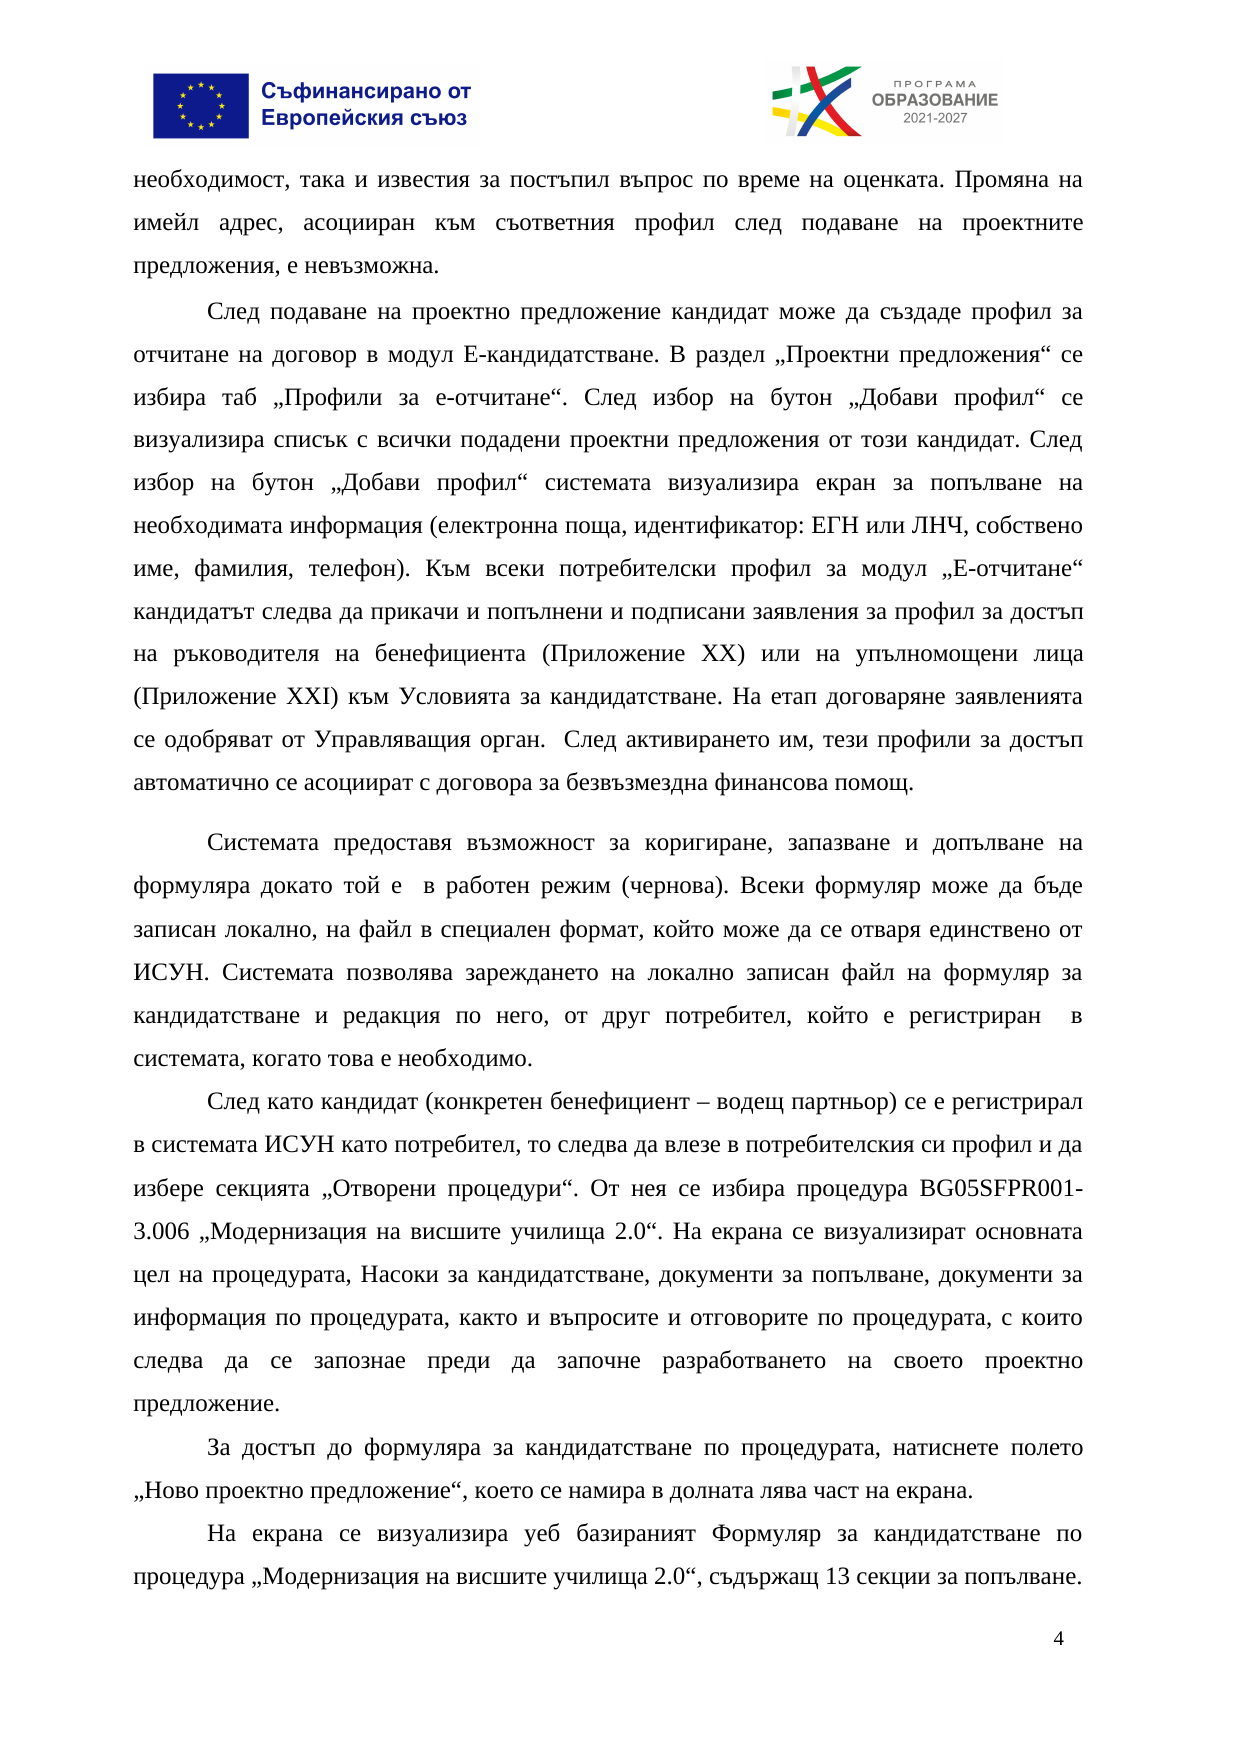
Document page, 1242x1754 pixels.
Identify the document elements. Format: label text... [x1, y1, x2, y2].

picture [144, 64, 479, 147]
text След като кандидат (конкретен бенефициент – водещ партньор) се е регистрирал в системата ИСУН като потребител, то следва да влезе в потребителския си профил и да избере секцията „Отворени процедури“. От нея се избира процедура BG05SFPR001-3.006 „Модернизация на висшите училища 2.0“. На екрана се визуализират основната цел на процедурата, Насоки за кандидатстване, документи за попълване, документи за информация по процедурата, както и въпросите и отговорите по процедурата, с които следва да се запознае преди да започне разработването на своето проектно предложение. [133, 1086, 1084, 1417]
picture [762, 58, 1004, 143]
text На екрана се визуализира уеб базираният Формуляр за кандидатстване по процедура „Модернизация на висшите училища 2.0“, съдържащ 13 секции за попълване. [133, 1518, 1083, 1589]
text Системата предоставя възможност за коригиране, запазване и допълване на формуляра докато той е в работен режим (чернова). Всеки формуляр може да бъде записан локално, на файл в специален формат, който може да се отваря единствено от ИСУН. Системата позволява зареждането на локално записан файл на формуляр за кандидатстване и редакция по него, от друг потребител, който е регистриран в системата, когато това е необходимо. [133, 827, 1084, 1072]
text За достъп до формуляра за кандидатстване по процедурата, натиснете полето „Ново проектно предложение“, което се намира в долната лява част на екрана. [133, 1432, 1084, 1504]
text След подаване на проектно предложение кандидат може да създаде профил за отчитане на договор в модул Е-кандидатстване. В раздел „Проектни предложения“ се избира таб „Профили за е-отчитане“. След избор на бутон „Добави профил“ се визуализира списък с всички подадени проектни предложения от този кандидат. След избор на бутон „Добави профил“ системата визуализира екран за попълване на необходимата информация (електронна поща, идентификатор: ЕГН или ЛНЧ, собствено име, фамилия, телефон). Към всеки потребителски профил за модул „Е-отчитане“ кандидатът следва да прикачи и попълнени и подписани заявления за профил за достъп на ръководителя на бенефициента (Приложение XX) или на упълномощени лица (Приложение XXI) към Условията за кандидатстване. На етап договаряне заявленията се одобряват от Управляващия орган. След активирането им, тези профили за достъп автоматично се асоциират с договора за безвъзмездна финансова помощ. [133, 296, 1084, 796]
